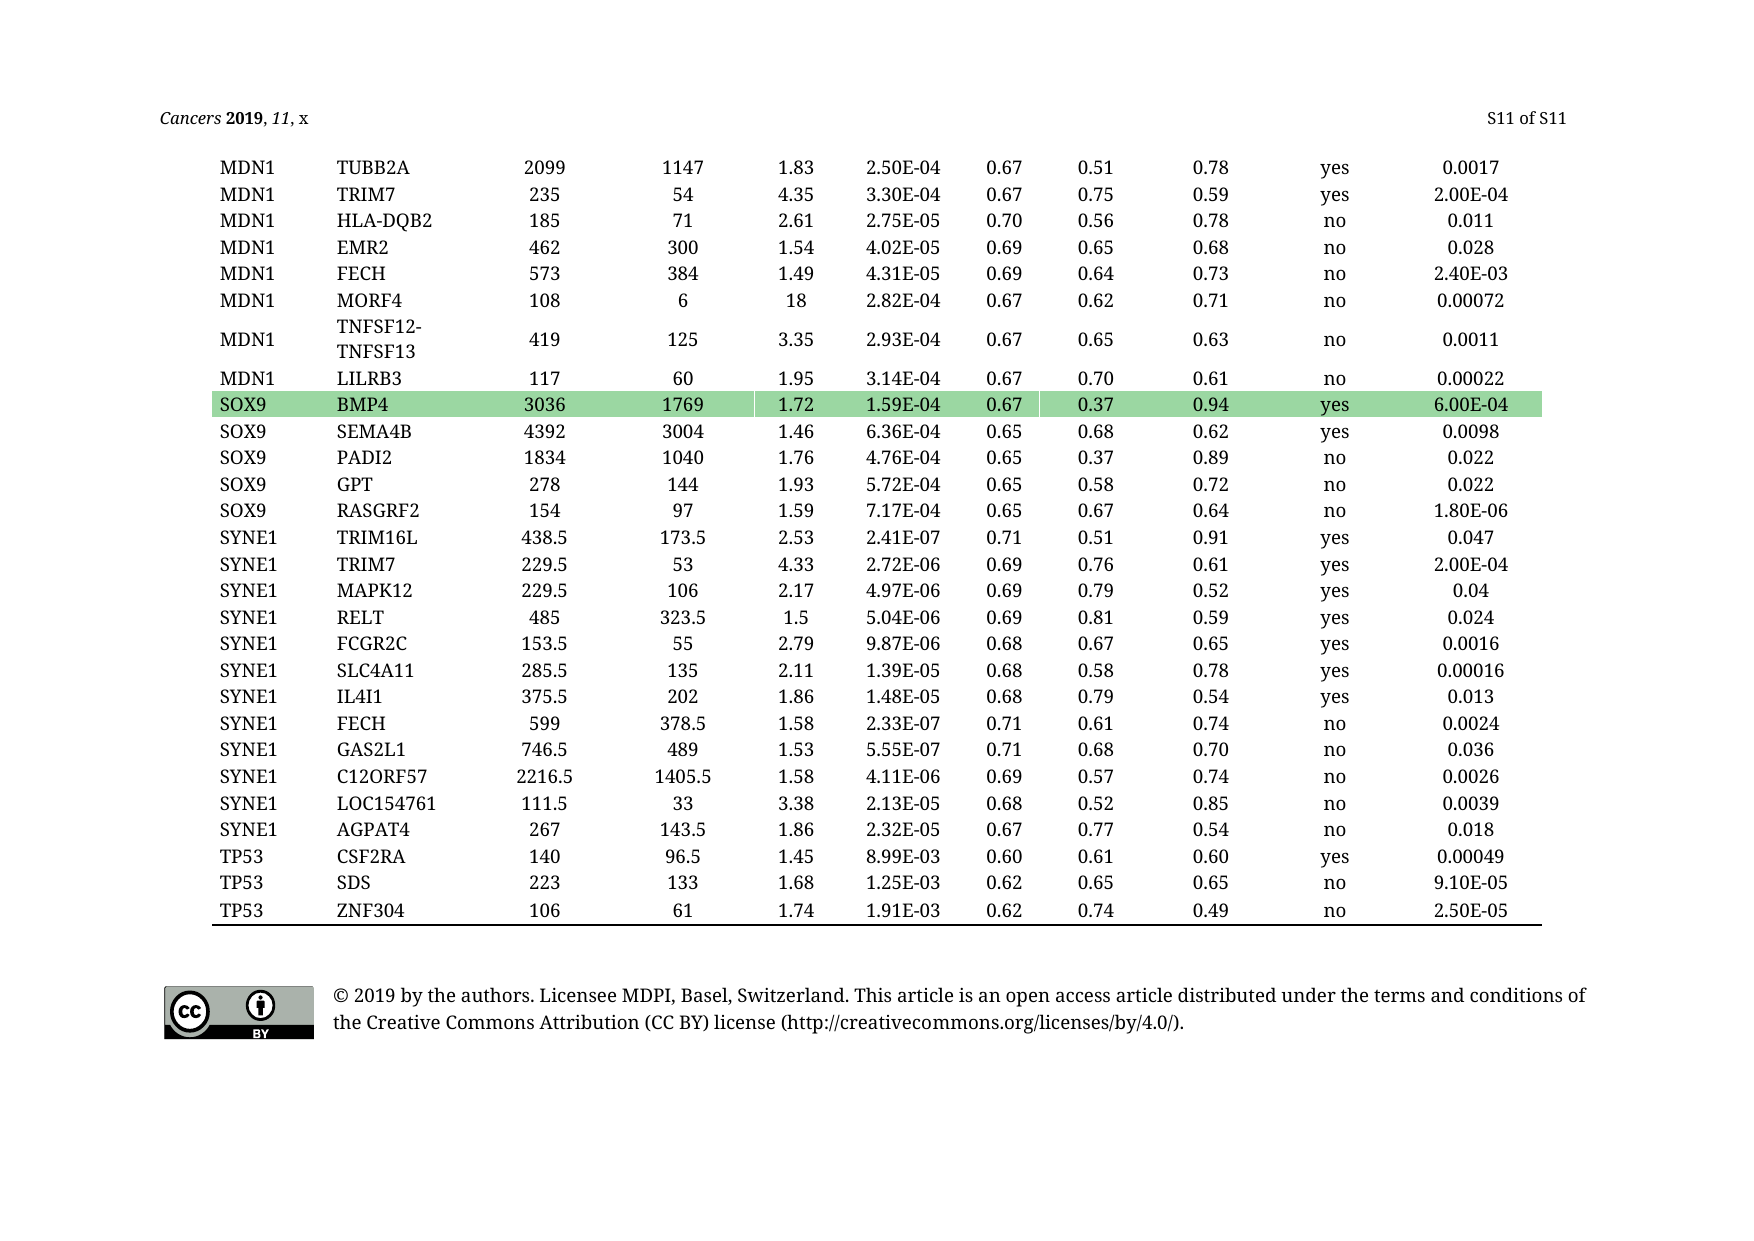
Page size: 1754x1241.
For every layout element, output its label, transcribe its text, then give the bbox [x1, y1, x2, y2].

table_cell yes [1270, 154, 1400, 181]
table_cell 2.17 [755, 577, 837, 603]
table_cell 2.72E-06 [837, 550, 969, 577]
table_cell PADI2 [329, 444, 478, 471]
table_cell no [1270, 816, 1400, 842]
table_cell 60 [611, 364, 754, 391]
table_cell RELT [329, 604, 478, 630]
table_cell 1.5 [755, 604, 837, 630]
table_cell 0.62 [1152, 418, 1270, 444]
table_cell 0.013 [1400, 683, 1542, 710]
table_cell 2.82E-04 [837, 287, 969, 313]
table_cell SYNE1 [212, 524, 329, 550]
table_cell 1.68 [755, 869, 837, 896]
table_cell 2099 [478, 154, 611, 181]
table_cell 0.028 [1400, 234, 1542, 260]
table_cell 4.97E-06 [837, 577, 969, 603]
table_cell 4392 [478, 418, 611, 444]
table_cell 0.59 [1152, 181, 1270, 207]
table_cell 0.37 [1040, 444, 1152, 471]
table_cell no [1270, 207, 1400, 234]
table_cell 438.5 [478, 524, 611, 550]
table_cell 2.79 [755, 630, 837, 657]
table_cell 0.61 [1040, 710, 1152, 736]
table_cell 0.69 [969, 260, 1039, 287]
table_cell TP53 [212, 843, 329, 869]
table_cell 2.93E-04 [837, 313, 969, 364]
table_cell GAS2L1 [329, 736, 478, 763]
table_cell SYNE1 [212, 657, 329, 683]
table_cell 1.59E-04 [837, 391, 969, 417]
table_cell 0.61 [1040, 843, 1152, 869]
table_cell 0.67 [969, 181, 1039, 207]
table_cell 54 [611, 181, 754, 207]
table_cell 0.68 [1040, 736, 1152, 763]
table_cell 154 [478, 497, 611, 524]
table_cell TNFSF12-TNFSF13 [329, 313, 478, 364]
table_cell 0.74 [1040, 896, 1152, 924]
table_cell AGPAT4 [329, 816, 478, 842]
table_cell HLA-DQB2 [329, 207, 478, 234]
table_cell 3.35 [755, 313, 837, 364]
table_cell 746.5 [478, 736, 611, 763]
table_cell 1147 [611, 154, 754, 181]
table_cell MDN1 [212, 154, 329, 181]
table_cell C12ORF57 [329, 763, 478, 789]
table_cell 0.68 [969, 789, 1039, 816]
table_cell SYNE1 [212, 577, 329, 603]
table_cell LILRB3 [329, 364, 478, 391]
table_cell 144 [611, 471, 754, 497]
table_cell no [1270, 444, 1400, 471]
table_cell 0.52 [1040, 789, 1152, 816]
table_cell 2.75E-05 [837, 207, 969, 234]
table_cell yes [1270, 550, 1400, 577]
table_cell 0.65 [969, 471, 1039, 497]
table_cell MDN1 [212, 287, 329, 313]
table_cell 419 [478, 313, 611, 364]
table_cell 0.76 [1040, 550, 1152, 577]
table_cell SDS [329, 869, 478, 896]
table_cell 0.59 [1152, 604, 1270, 630]
table_cell 0.94 [1152, 391, 1270, 417]
table_cell 0.69 [969, 604, 1039, 630]
table_cell SOX9 [212, 471, 329, 497]
table_cell 4.35 [755, 181, 837, 207]
table_cell 140 [478, 843, 611, 869]
table_cell 0.71 [969, 736, 1039, 763]
table_cell 0.74 [1152, 763, 1270, 789]
table_cell 0.65 [1152, 630, 1270, 657]
table_cell 173.5 [611, 524, 754, 550]
table_cell 0.69 [969, 763, 1039, 789]
table_cell 0.61 [1152, 550, 1270, 577]
table_cell 0.54 [1152, 683, 1270, 710]
table_cell 0.68 [1152, 234, 1270, 260]
table_cell 185 [478, 207, 611, 234]
table_cell 1.72 [755, 391, 837, 417]
table_cell 375.5 [478, 683, 611, 710]
table_cell 0.00016 [1400, 657, 1542, 683]
table_cell 0.37 [1040, 391, 1152, 417]
table_cell 0.67 [1040, 497, 1152, 524]
table_cell FECH [329, 260, 478, 287]
table_cell 0.68 [969, 657, 1039, 683]
table_cell 0.67 [969, 364, 1039, 391]
table_cell yes [1270, 391, 1400, 417]
table_cell 0.64 [1152, 497, 1270, 524]
table_cell 2.40E-03 [1400, 260, 1542, 287]
table_cell 2.00E-04 [1400, 550, 1542, 577]
table_cell yes [1270, 630, 1400, 657]
table_cell 1040 [611, 444, 754, 471]
table_cell 229.5 [478, 577, 611, 603]
table_cell 53 [611, 550, 754, 577]
table_cell yes [1270, 843, 1400, 869]
table_cell no [1270, 896, 1400, 924]
table_cell 0.65 [969, 418, 1039, 444]
table_cell SLC4A11 [329, 657, 478, 683]
table_cell 0.71 [969, 710, 1039, 736]
table_cell 223 [478, 869, 611, 896]
table_cell 0.61 [1152, 364, 1270, 391]
table_cell 6.00E-04 [1400, 391, 1542, 417]
table_cell 0.036 [1400, 736, 1542, 763]
table_cell 8.99E-03 [837, 843, 969, 869]
table_cell 0.58 [1040, 657, 1152, 683]
table_cell 0.0011 [1400, 313, 1542, 364]
table_cell 1.39E-05 [837, 657, 969, 683]
table_cell MAPK12 [329, 577, 478, 603]
table_cell yes [1270, 657, 1400, 683]
table_cell 0.67 [969, 154, 1039, 181]
table_cell SYNE1 [212, 789, 329, 816]
table_cell 0.62 [1040, 287, 1152, 313]
table_cell TRIM7 [329, 550, 478, 577]
table_cell 0.0024 [1400, 710, 1542, 736]
table_cell 0.67 [969, 287, 1039, 313]
table_cell GPT [329, 471, 478, 497]
table_cell 0.79 [1040, 577, 1152, 603]
table_cell 378.5 [611, 710, 754, 736]
table_cell SYNE1 [212, 550, 329, 577]
table_cell 485 [478, 604, 611, 630]
table_cell 0.52 [1152, 577, 1270, 603]
table_cell 3.30E-04 [837, 181, 969, 207]
table_cell 1.74 [755, 896, 837, 924]
table_cell 0.70 [1040, 364, 1152, 391]
table_cell 323.5 [611, 604, 754, 630]
table_cell 0.00022 [1400, 364, 1542, 391]
table_cell no [1270, 287, 1400, 313]
table_cell 1.49 [755, 260, 837, 287]
table_cell no [1270, 869, 1400, 896]
table_cell 7.17E-04 [837, 497, 969, 524]
table_cell SEMA4B [329, 418, 478, 444]
table_cell 2.53 [755, 524, 837, 550]
table_cell 0.67 [969, 313, 1039, 364]
table_cell 6.36E-04 [837, 418, 969, 444]
table_cell 0.67 [969, 391, 1039, 417]
table_cell 1.76 [755, 444, 837, 471]
table_cell 1769 [611, 391, 754, 417]
table_cell 125 [611, 313, 754, 364]
table_cell 3036 [478, 391, 611, 417]
table_cell 0.69 [969, 577, 1039, 603]
table_cell ZNF304 [329, 896, 478, 924]
table_cell 1.80E-06 [1400, 497, 1542, 524]
table_cell SYNE1 [212, 683, 329, 710]
table_cell 106 [611, 577, 754, 603]
table_cell 0.85 [1152, 789, 1270, 816]
table_cell 0.0016 [1400, 630, 1542, 657]
table_cell 1834 [478, 444, 611, 471]
table_cell 0.60 [1152, 843, 1270, 869]
table_cell 1.86 [755, 683, 837, 710]
table_cell 0.58 [1040, 471, 1152, 497]
table_cell 267 [478, 816, 611, 842]
table_cell SYNE1 [212, 630, 329, 657]
table_cell TP53 [212, 869, 329, 896]
table_cell 0.0039 [1400, 789, 1542, 816]
table_cell 1.59 [755, 497, 837, 524]
table_cell 0.65 [969, 497, 1039, 524]
table_cell 0.81 [1040, 604, 1152, 630]
table_cell 1.95 [755, 364, 837, 391]
table_cell 0.0017 [1400, 154, 1542, 181]
table_cell no [1270, 313, 1400, 364]
table_cell 0.65 [1152, 869, 1270, 896]
table_cell SOX9 [212, 444, 329, 471]
table_cell 1.25E-03 [837, 869, 969, 896]
table_cell 0.57 [1040, 763, 1152, 789]
table_cell SYNE1 [212, 710, 329, 736]
table_cell 55 [611, 630, 754, 657]
table_cell 1.45 [755, 843, 837, 869]
table_cell 2.50E-04 [837, 154, 969, 181]
table_cell 0.91 [1152, 524, 1270, 550]
table_cell 0.022 [1400, 444, 1542, 471]
table_cell MDN1 [212, 234, 329, 260]
table_cell 462 [478, 234, 611, 260]
table_cell SOX9 [212, 418, 329, 444]
table_cell 153.5 [478, 630, 611, 657]
table_cell 2.00E-04 [1400, 181, 1542, 207]
table_cell 599 [478, 710, 611, 736]
table_cell 2.13E-05 [837, 789, 969, 816]
table_cell 0.63 [1152, 313, 1270, 364]
table_cell 1.86 [755, 816, 837, 842]
table_cell 18 [755, 287, 837, 313]
table_cell 5.72E-04 [837, 471, 969, 497]
table_cell RASGRF2 [329, 497, 478, 524]
table_cell 1.91E-03 [837, 896, 969, 924]
table_cell 1.48E-05 [837, 683, 969, 710]
table_cell SYNE1 [212, 763, 329, 789]
table_cell TP53 [212, 896, 329, 924]
table_cell 0.68 [969, 683, 1039, 710]
table_cell no [1270, 497, 1400, 524]
table_cell SOX9 [212, 391, 329, 417]
table_cell 0.71 [1152, 287, 1270, 313]
table_cell yes [1270, 418, 1400, 444]
table_cell 0.62 [969, 896, 1039, 924]
table_cell FCGR2C [329, 630, 478, 657]
table_cell 133 [611, 869, 754, 896]
table_cell 3004 [611, 418, 754, 444]
table_cell 1.93 [755, 471, 837, 497]
table_cell 4.31E-05 [837, 260, 969, 287]
table_cell 0.77 [1040, 816, 1152, 842]
table_cell 0.70 [1152, 736, 1270, 763]
table_cell 573 [478, 260, 611, 287]
table_cell 0.65 [969, 444, 1039, 471]
table_cell 1.54 [755, 234, 837, 260]
table_cell MORF4 [329, 287, 478, 313]
table_cell SOX9 [212, 497, 329, 524]
table_cell CSF2RA [329, 843, 478, 869]
table_cell 4.02E-05 [837, 234, 969, 260]
table_cell 117 [478, 364, 611, 391]
table_cell 0.022 [1400, 471, 1542, 497]
table_cell 0.62 [969, 869, 1039, 896]
table_cell 0.00072 [1400, 287, 1542, 313]
table_cell 300 [611, 234, 754, 260]
table_cell 0.71 [969, 524, 1039, 550]
table_cell 0.00049 [1400, 843, 1542, 869]
table_cell 0.51 [1040, 524, 1152, 550]
table_cell no [1270, 710, 1400, 736]
table_cell no [1270, 260, 1400, 287]
table_cell 0.51 [1040, 154, 1152, 181]
table_cell 235 [478, 181, 611, 207]
table_cell 0.68 [969, 630, 1039, 657]
table_cell 2.11 [755, 657, 837, 683]
table_cell 384 [611, 260, 754, 287]
table_cell 0.69 [969, 550, 1039, 577]
table_cell 4.33 [755, 550, 837, 577]
table_cell FECH [329, 710, 478, 736]
table_cell 0.72 [1152, 471, 1270, 497]
table_cell 4.11E-06 [837, 763, 969, 789]
table_cell 0.70 [969, 207, 1039, 234]
table_cell 96.5 [611, 843, 754, 869]
table_cell 0.0026 [1400, 763, 1542, 789]
table_cell 1.83 [755, 154, 837, 181]
table_cell MDN1 [212, 260, 329, 287]
table_cell 0.65 [1040, 234, 1152, 260]
table_cell MDN1 [212, 207, 329, 234]
table_cell 0.73 [1152, 260, 1270, 287]
table_cell 108 [478, 287, 611, 313]
table_cell 0.67 [969, 816, 1039, 842]
table_cell yes [1270, 604, 1400, 630]
table_cell TUBB2A [329, 154, 478, 181]
table_cell 143.5 [611, 816, 754, 842]
table_cell 1.58 [755, 763, 837, 789]
table_cell 0.78 [1152, 657, 1270, 683]
table_cell 0.65 [1040, 869, 1152, 896]
table_cell 278 [478, 471, 611, 497]
table_cell BMP4 [329, 391, 478, 417]
table_cell 285.5 [478, 657, 611, 683]
table_cell 229.5 [478, 550, 611, 577]
table_cell yes [1270, 683, 1400, 710]
table_cell 61 [611, 896, 754, 924]
table_cell 1.53 [755, 736, 837, 763]
table_cell 0.89 [1152, 444, 1270, 471]
table_cell 0.011 [1400, 207, 1542, 234]
table_cell 0.79 [1040, 683, 1152, 710]
table_cell SYNE1 [212, 816, 329, 842]
table_cell 2.41E-07 [837, 524, 969, 550]
table_cell 0.64 [1040, 260, 1152, 287]
table_cell 202 [611, 683, 754, 710]
table_cell 0.0098 [1400, 418, 1542, 444]
table_cell 33 [611, 789, 754, 816]
table_cell 2.33E-07 [837, 710, 969, 736]
table_cell 0.024 [1400, 604, 1542, 630]
table_cell 0.75 [1040, 181, 1152, 207]
table_cell no [1270, 471, 1400, 497]
table_cell 9.87E-06 [837, 630, 969, 657]
table_cell 2216.5 [478, 763, 611, 789]
table_cell 5.04E-06 [837, 604, 969, 630]
table_cell SYNE1 [212, 736, 329, 763]
table_cell LOC154761 [329, 789, 478, 816]
table_cell 71 [611, 207, 754, 234]
table_cell 2.32E-05 [837, 816, 969, 842]
table_cell 0.047 [1400, 524, 1542, 550]
table_cell 0.74 [1152, 710, 1270, 736]
table_cell MDN1 [212, 181, 329, 207]
table_cell no [1270, 234, 1400, 260]
table_cell 0.68 [1040, 418, 1152, 444]
table_cell no [1270, 763, 1400, 789]
table_cell 0.65 [1040, 313, 1152, 364]
table_cell SYNE1 [212, 604, 329, 630]
table_cell MDN1 [212, 313, 329, 364]
table_cell yes [1270, 181, 1400, 207]
table_cell 0.04 [1400, 577, 1542, 603]
table_cell 0.78 [1152, 207, 1270, 234]
table_cell yes [1270, 524, 1400, 550]
table_cell 9.10E-05 [1400, 869, 1542, 896]
table_cell 97 [611, 497, 754, 524]
table_cell 0.78 [1152, 154, 1270, 181]
table_cell 111.5 [478, 789, 611, 816]
table_cell 0.49 [1152, 896, 1270, 924]
table_cell 0.60 [969, 843, 1039, 869]
table_cell TRIM7 [329, 181, 478, 207]
table_cell no [1270, 736, 1400, 763]
table_cell 0.69 [969, 234, 1039, 260]
table_cell TRIM16L [329, 524, 478, 550]
table_cell 4.76E-04 [837, 444, 969, 471]
table_cell MDN1 [212, 364, 329, 391]
table_cell 3.14E-04 [837, 364, 969, 391]
table_cell 1.58 [755, 710, 837, 736]
table_cell 489 [611, 736, 754, 763]
table_cell yes [1270, 577, 1400, 603]
table_cell 2.61 [755, 207, 837, 234]
table_cell no [1270, 789, 1400, 816]
table_cell 1405.5 [611, 763, 754, 789]
table_cell 135 [611, 657, 754, 683]
table_cell 0.56 [1040, 207, 1152, 234]
table_cell 2.50E-05 [1400, 896, 1542, 924]
table_cell 0.018 [1400, 816, 1542, 842]
table_cell no [1270, 364, 1400, 391]
table_cell 0.54 [1152, 816, 1270, 842]
table_cell EMR2 [329, 234, 478, 260]
table_cell 6 [611, 287, 754, 313]
table_cell 3.38 [755, 789, 837, 816]
table_cell 0.67 [1040, 630, 1152, 657]
table_cell 1.46 [755, 418, 837, 444]
table_cell 5.55E-07 [837, 736, 969, 763]
text © 2019 by the authors. Licensee MDPI, Basel, Switzerland. This article is an open access article distributed under the terms and conditions of the Creative Commons Attribution (CC BY) license (http://creativecommons.org/licenses/by/4.0/). [159, 981, 1594, 1035]
table_cell IL4I1 [329, 683, 478, 710]
table_cell 106 [478, 896, 611, 924]
